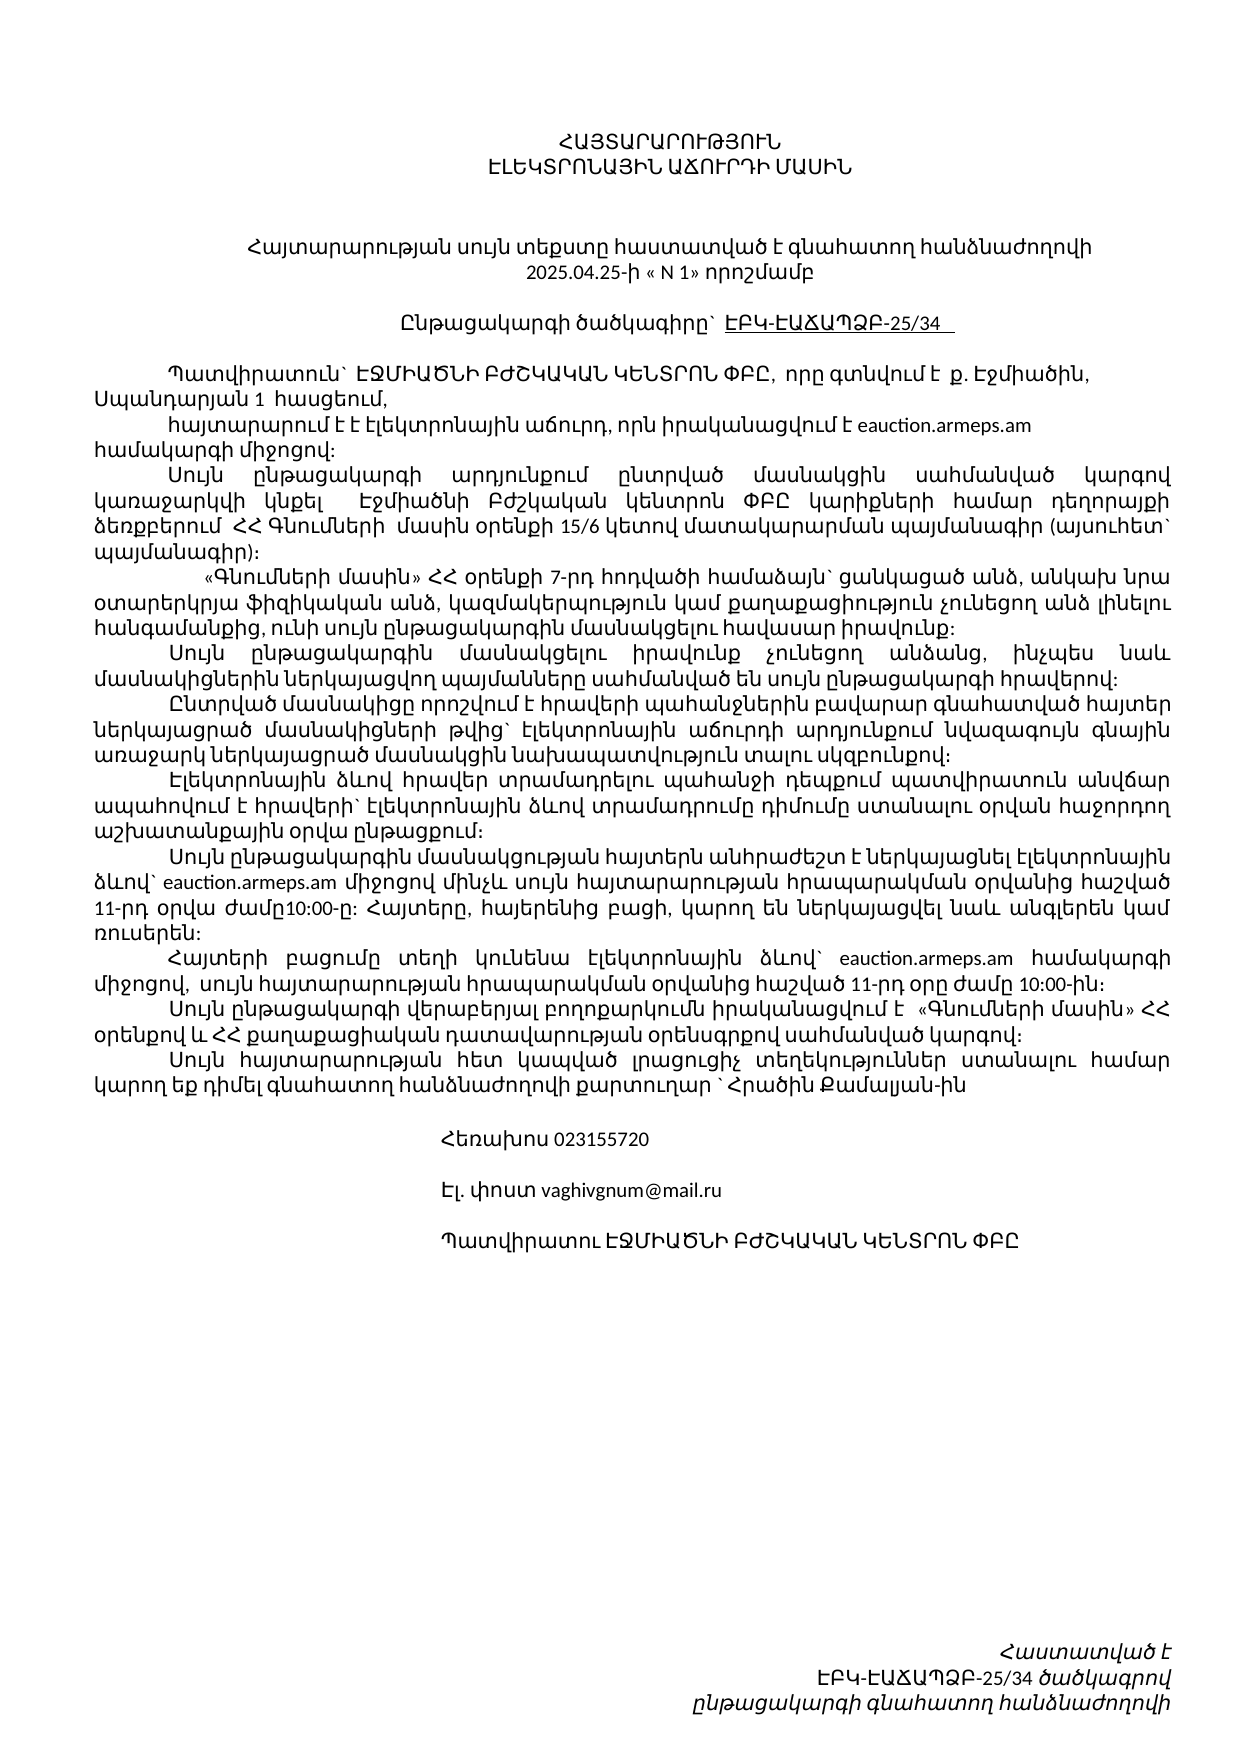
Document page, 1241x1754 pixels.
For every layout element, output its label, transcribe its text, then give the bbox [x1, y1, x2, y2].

text Հաստատված է [94, 1639, 1171, 1665]
text Ընթացակարգի ծածկագիրը` ԷԲԿ-ԷԱՃԱՊՁԲ-25/34 [94, 310, 1171, 336]
text Հայտարարության սույն տեքստը հաստատված է գնահատող հանձնաժողովի [94, 234, 1171, 259]
text Սույն ընթացակարգի արդյունքում ընտրված մասնակցին սահմանված կարգով կառաջարկվի կնքել Էջմիածնի Բժշկական կենտրոն ՓԲԸ կարիքների համար դեղորայքի ձեռքբերում ՀՀ Գնումների մասին օրենքի 15/6 կետով մատակարարման պայմանագիր (այսուհետ` պայմանագիր)։ [94, 463, 1171, 564]
text Էլեկտրոնային ձևով հրավեր տրամադրելու պահանջի դեպքում պատվիրատուն անվճար ապահովում է հրավերի` էլեկտրոնային ձևով տրամադրումը դիմումը ստանալու օրվան հաջորդող աշխատանքային օրվա ընթացքում։ [94, 768, 1171, 844]
text Պատվիրատուն` ԷՋՄԻԱԾՆԻ ԲԺՇԿԱԿԱՆ ԿԵՆՏՐՈՆ ՓԲԸ, որը գտնվում է ք. Էջմիածին, Սպանդարյան 1 հասցեում, [94, 361, 1171, 412]
text 2025.04.25 -ի « N 1» որոշմամբ [94, 259, 1171, 285]
text ընթացակարգի գնահատող հանձնաժողովի [94, 1690, 1171, 1716]
text Ընտրված մասնակիցը որոշվում է հրավերի պահանջներին բավարար գնահատված հայտեր ներկայացրած մասնակիցների թվից` էլեկտրոնային աճուրդի արդյունքում նվազագույն գնային առաջարկ ներկայացրած մասնակցին նախապատվություն տալու սկզբունքով։ [94, 691, 1171, 768]
text Պատվիրատու ԷՋՄԻԱԾՆԻ ԲԺՇԿԱԿԱՆ ԿԵՆՏՐՈՆ ՓԲԸ [94, 1228, 1171, 1253]
text Սույն ընթացակարգին մասնակցության հայտերն անհրաժեշտ է ներկայացնել էլեկտրոնային ձևով` eauction.armeps.am միջոցով մինչև սույն հայտարարության հրապարակման օրվանից հաշված 11-րդ օրվա ժամը10:00-ը: Հայտերը, հայերենից բացի, կարող են ներկայացվել նաև անգլերեն կամ ռուսերեն: [94, 844, 1171, 946]
text Սույն ընթացակարգի վերաբերյալ բողոքարկումն իրականացվում է «Գնումների մասին» ՀՀ օրենքով և ՀՀ քաղաքացիական դատավարության օրենսգրքով սահմանված կարգով։ [94, 996, 1171, 1047]
text Էլ. փոստ vaghivgnum@mail.ru [94, 1177, 1171, 1203]
text ԷԲԿ-ԷԱՃԱՊՁԲ-25/34 ծածկագրով [94, 1665, 1171, 1690]
text Հայտերի բացումը տեղի կունենա էլեկտրոնային ձևով` eauction.armeps.am համակարգի միջոցով, սույն հայտարարության հրապարակման օրվանից հաշված 11-րդ օրը ժամը 10:00-ին։ [94, 946, 1171, 996]
text հայտարարում է է էլեկտրոնային աճուրդ, որն իրականացվում է eauction.armeps.am համակարգի միջոցով: [94, 412, 1171, 463]
text «Գնումների մասին» ՀՀ օրենքի 7-րդ հոդվածի համաձայն` ցանկացած անձ, անկախ նրա օտարերկրյա ֆիզիկական անձ, կազմակերպություն կամ քաղաքացիություն չունեցող անձ լինելու հանգամանքից, ունի սույն ընթացակարգին մասնակցելու հավասար իրավունք: [94, 564, 1171, 641]
text Հեռախոս 023155720 [94, 1126, 1171, 1152]
text ԷԼԵԿՏՐՈՆԱՅԻՆ ԱՃՈՒՐԴԻ ՄԱՍԻՆ [94, 154, 1171, 180]
text ՀԱՅՏԱՐԱՐՈՒԹՅՈՒՆ [94, 129, 1171, 154]
text Սույն ընթացակարգին մասնակցելու իրավունք չունեցող անձանց, ինչպես նաև մասնակիցներին ներկայացվող պայմանները սահմանված են սույն ընթացակարգի հրավերով: [94, 641, 1171, 691]
text Սույն հայտարարության հետ կապված լրացուցիչ տեղեկություններ ստանալու համար կարող եք դիմել գնահատող հանձնաժողովի քարտուղար ` Հրածին Քամալյան-ին [94, 1047, 1171, 1098]
